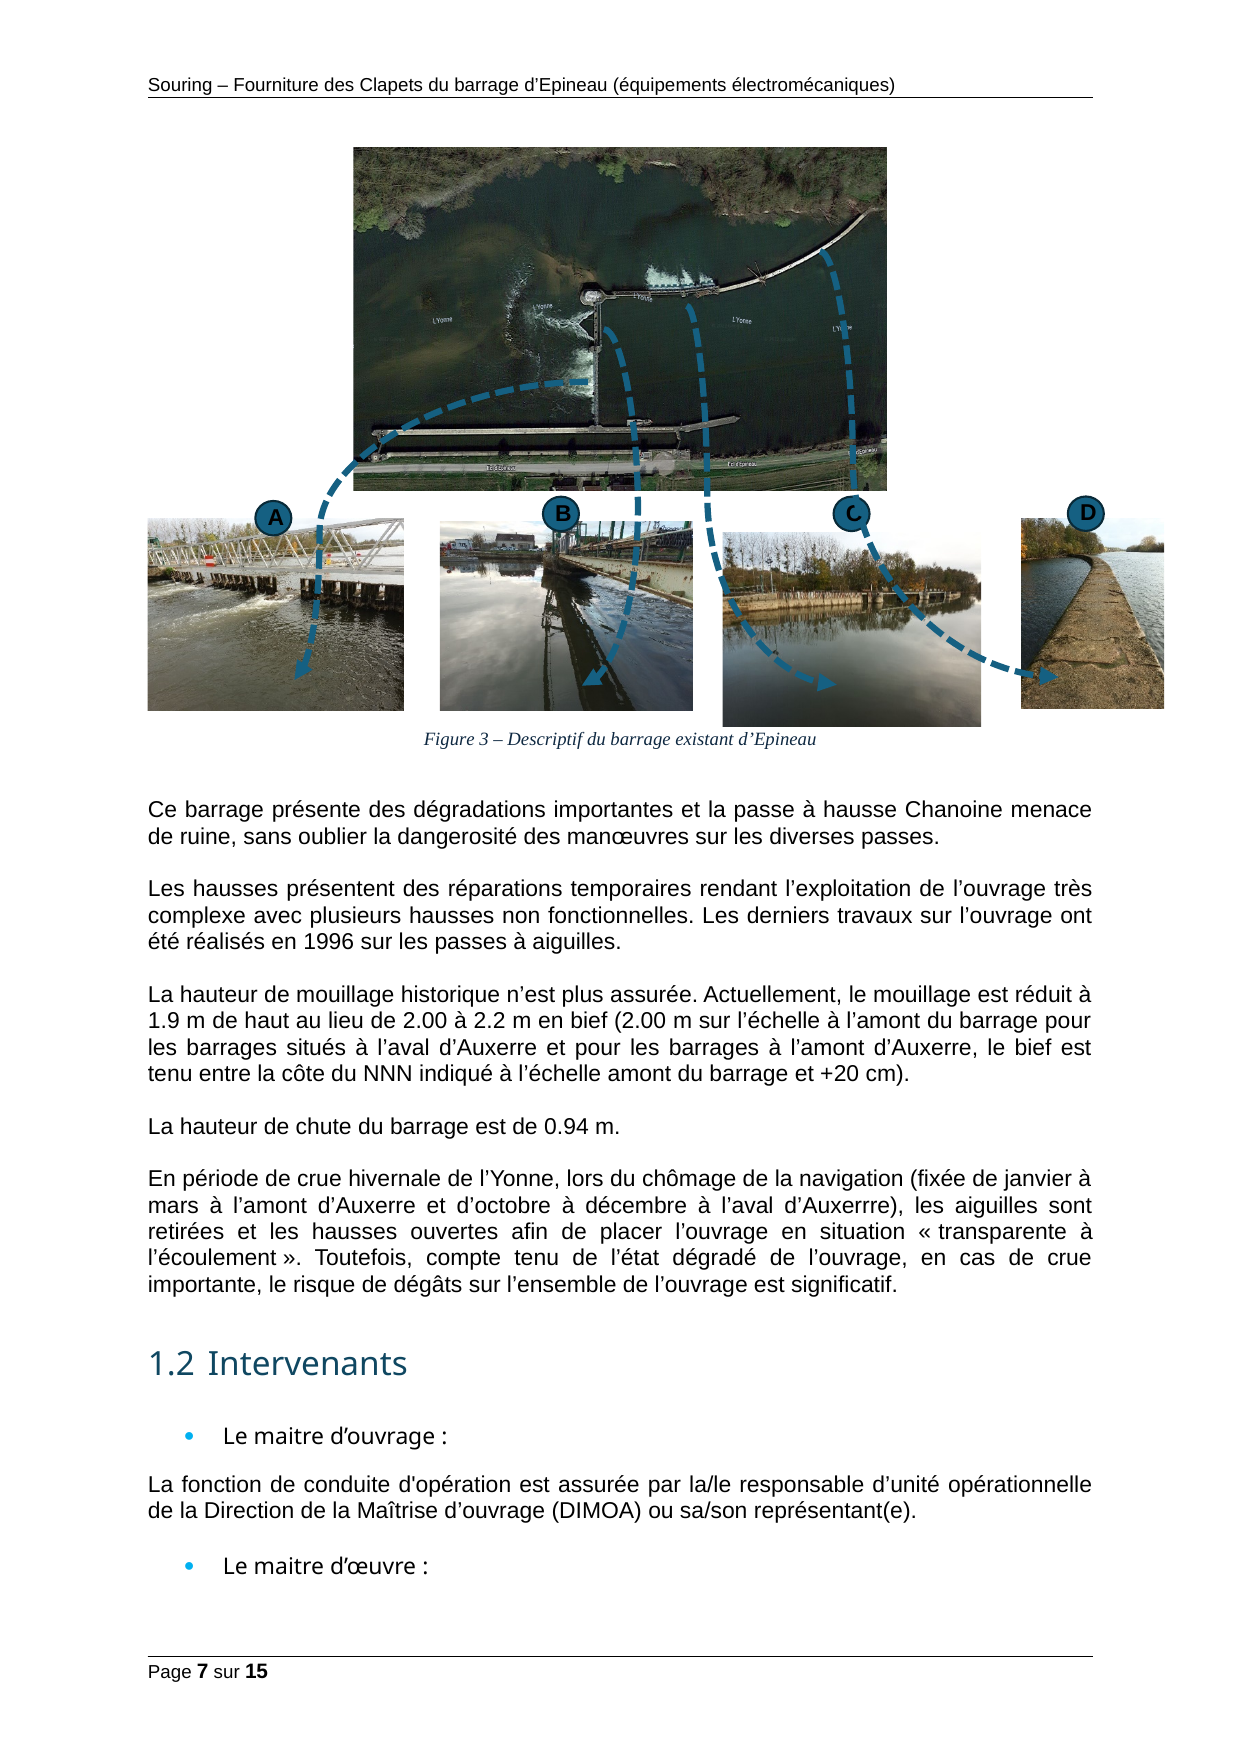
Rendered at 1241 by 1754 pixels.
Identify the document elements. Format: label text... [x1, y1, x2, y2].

subtitle Intervenants [148, 1340, 1093, 1386]
text En période de crue hivernale de l’Yonne, lors du chômage de la navigation (fixée de janvier à mars à l’amont d’Auxerre et d’octobre à décembre à l’aval d’Auxerrre), les aiguilles sont retirées et les hausses ouvertes afin de placer l’ouvrage en situation « transparente à l’écoulement ». Toutefois, compte tenu de l’état dégradé de l’ouvrage, en cas de crue importante, le risque de dégâts sur l’ensemble de l’ouvrage est significatif. [148, 1165, 1093, 1297]
picture [353, 147, 887, 491]
picture [722, 532, 982, 727]
picture [147, 518, 404, 711]
text La hauteur de chute du barrage est de 0.94 m. [148, 1113, 1093, 1139]
list Le maitre d’ouvrage : [185, 1420, 1093, 1451]
list Le maitre d’œuvre : [185, 1550, 1093, 1581]
picture [439, 521, 693, 711]
text Les hausses présentent des réparations temporaires rendant l’exploitation de l’ouvrage très complexe avec plusieurs hausses non fonctionnelles. Les derniers travaux sur l’ouvrage ont été réalisés en 1996 sur les passes à aiguilles. [148, 875, 1093, 954]
text Figure 3 – Descriptif du barrage existant d’Epineau [148, 728, 1093, 749]
picture [1021, 518, 1165, 709]
text La fonction de conduite d'opération est assurée par la/le responsable d’unité opérationnelle de la Direction de la Maîtrise d’ouvrage (DIMOA) ou sa/son représentant(e). [148, 1471, 1093, 1523]
text La hauteur de mouillage historique n’est plus assurée. Actuellement, le mouillage est réduit à 1.9 m de haut au lieu de 2.00 à 2.2 m en bief (2.00 m sur l’échelle à l’amont du barrage pour les barrages situés à l’aval d’Auxerre et pour les barrages à l’amont d’Auxerre, le bief est tenu entre la côte du NNN indiqué à l’échelle amont du barrage et +20 cm). [148, 981, 1093, 1086]
text Ce barrage présente des dégradations importantes et la passe à hausse Chanoine menace de ruine, sans oublier la dangerosité des manœuvres sur les diverses passes. [148, 796, 1093, 849]
